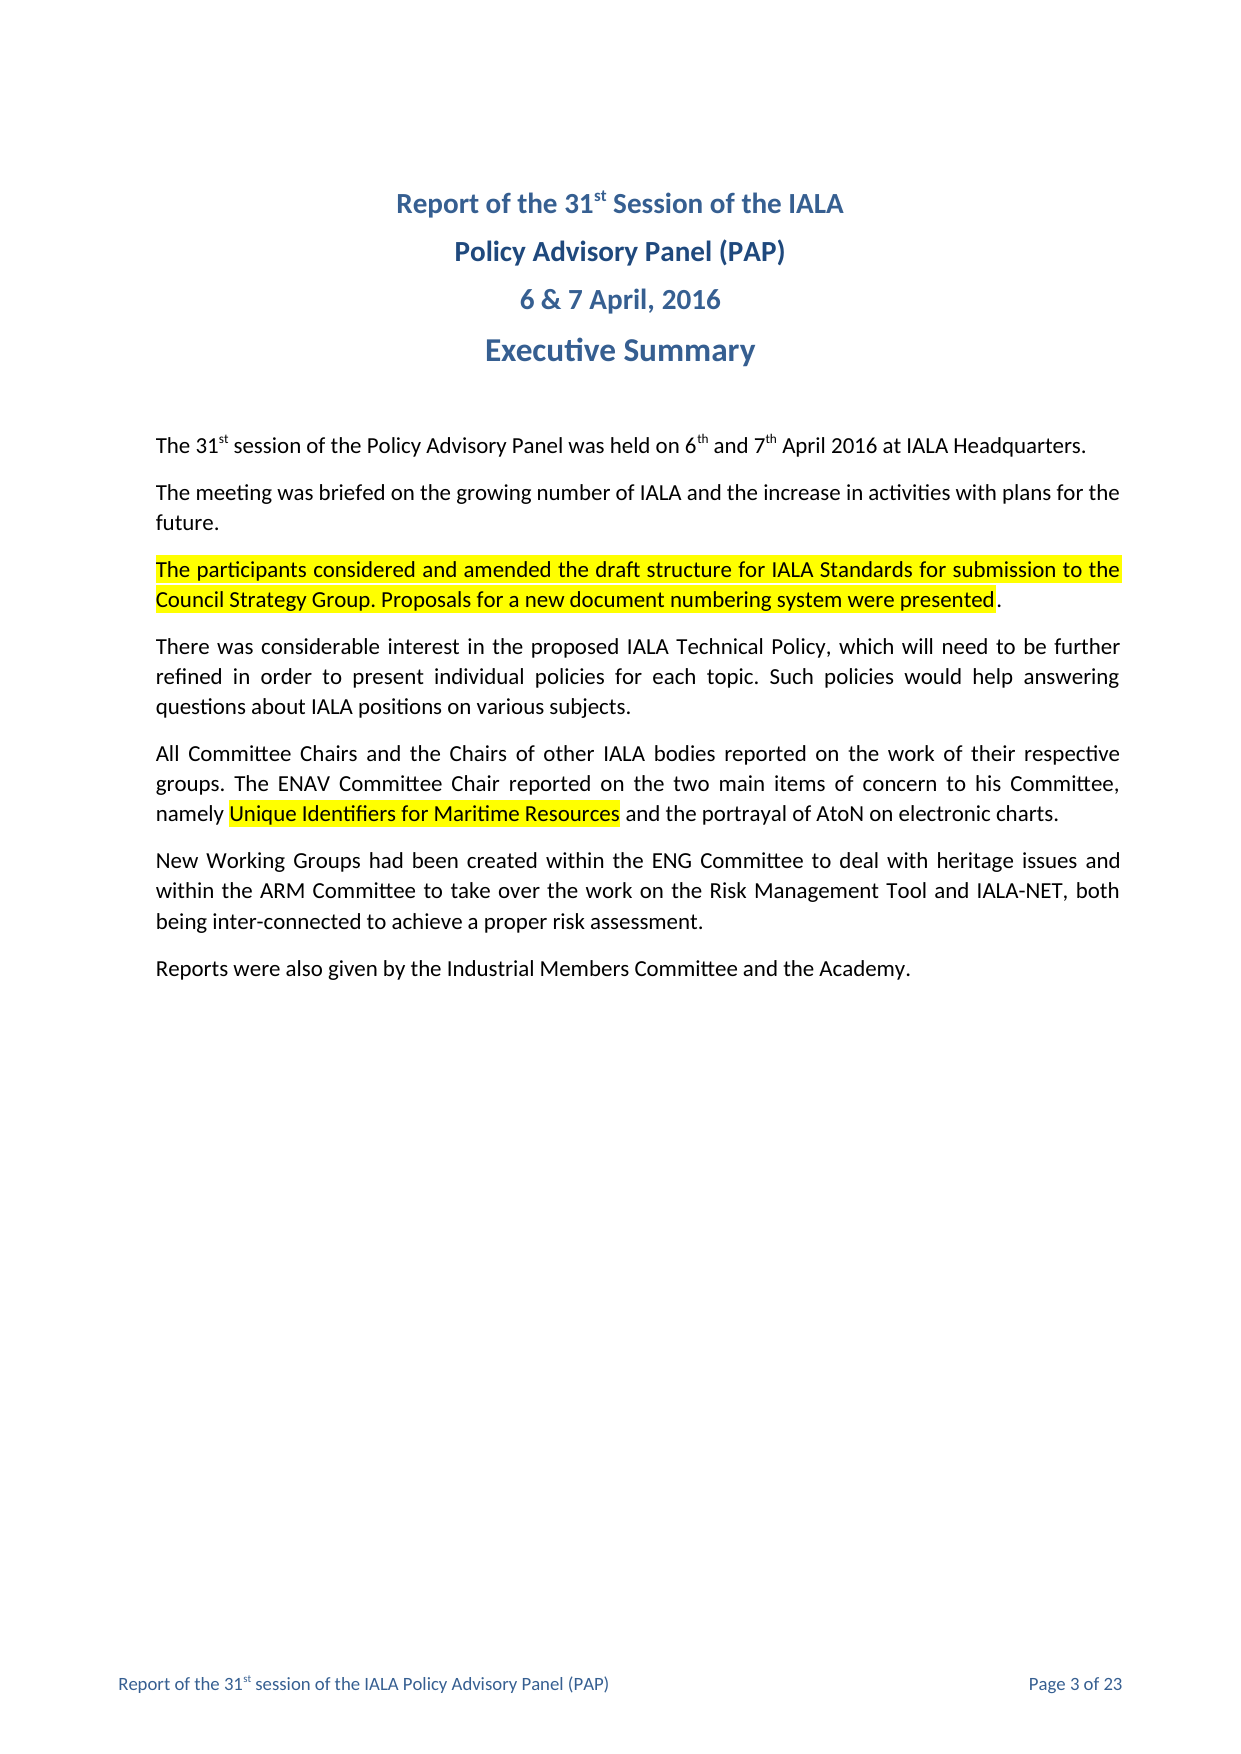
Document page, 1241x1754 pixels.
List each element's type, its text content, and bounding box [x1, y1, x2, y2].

list All Committee Chairs and the Chairs of other IALA bodies reported on the work of their respective groups. The ENAV Committee Chair reported on the two main items of concern to his Committee, namely Unique Identifiers for Maritime Resources and the portrayal of AtoN on electronic charts. [156, 739, 1122, 827]
text Report of the 31st Session of the IALA [118, 185, 1122, 221]
title Executive Summary [118, 329, 1122, 370]
list The participants considered and amended the draft structure for IALA Standards for submission to the Council Strategy Group. Proposals for a new document numbering system were presented. [156, 583, 1122, 613]
list The meeting was briefed on the growing number of IALA and the increase in activities with plans for the future. [156, 478, 1122, 536]
text 6 & 7 April, 2016 [118, 281, 1122, 317]
list The 31st session of the Policy Advisory Panel was held on 6th and 7th April 2016 at IALA Headquarters. [156, 431, 1122, 459]
list Reports were also given by the Industrial Members Committee and the Academy. [156, 954, 1122, 982]
list There was considerable interest in the proposed IALA Technical Policy, which will need to be further refined in order to present individual policies for each topic. Such policies would help answering questions about IALA positions on various subjects. [156, 632, 1122, 720]
list New Working Groups had been created within the ENG Committee to deal with heritage issues and within the ARM Committee to take over the work on the Risk Management Tool and IALA-NET, both being inter-connected to achieve a proper risk assessment. [156, 846, 1122, 935]
text Policy Advisory Panel (PAP) [118, 233, 1122, 269]
